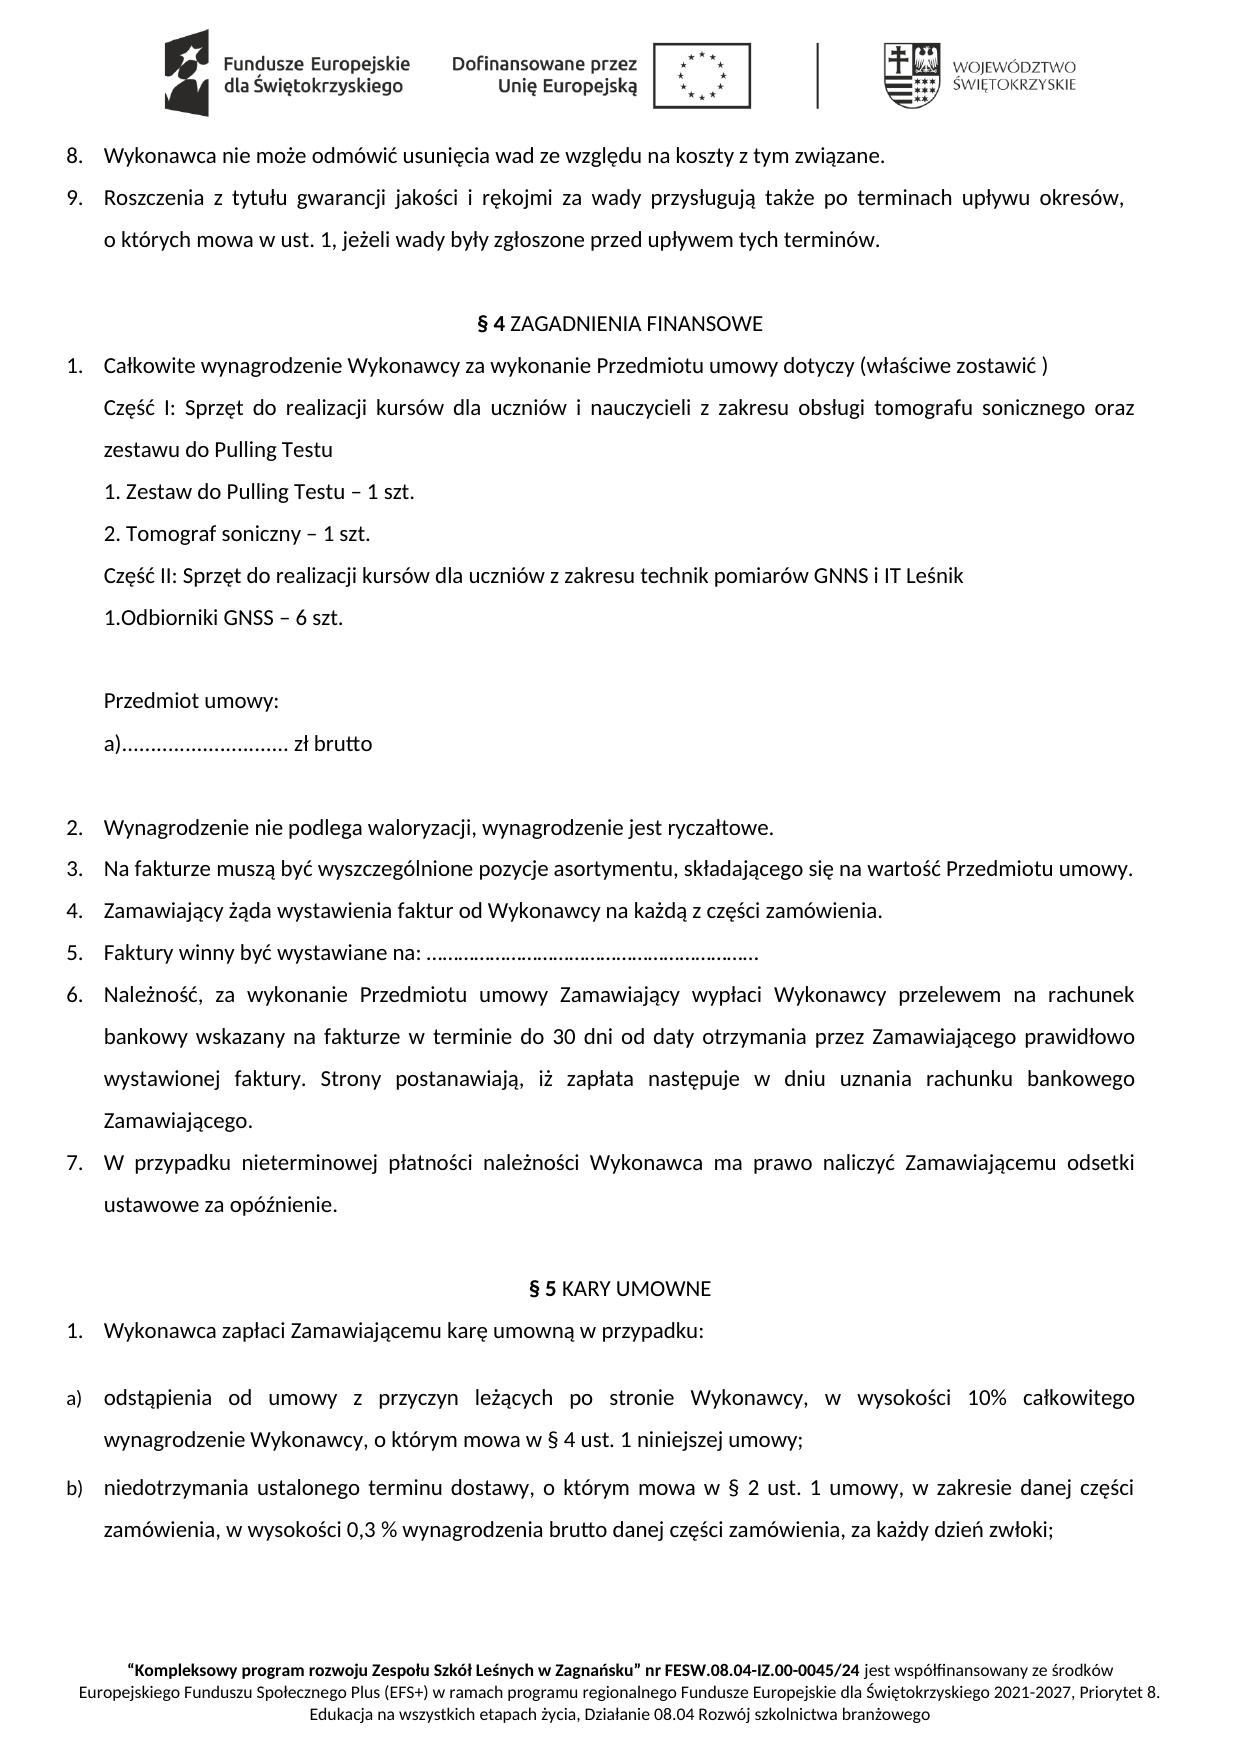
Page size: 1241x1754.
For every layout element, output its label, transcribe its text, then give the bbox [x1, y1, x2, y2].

text 1. Zestaw do Pulling Testu – 1 szt. [103, 477, 1137, 505]
list Należność, za wykonanie Przedmiotu umowy Zamawiający wypłaci Wykonawcy przelewem na rachunek bankowy wskazany na fakturze w terminie do 30 dni od daty otrzymania przez Zamawiającego prawidłowo wystawionej faktury. Strony postanawiają, iż zapłata następuje w dniu uznania rachunku bankowego Zamawiającego. [66, 981, 1137, 1134]
text a)............................. zł brutto [103, 729, 1137, 757]
picture [164, 29, 1076, 117]
list Roszczenia z tytułu gwarancji jakości i rękojmi za wady przysługują także po terminach upływu okresów, o których mowa w ust. 1, jeżeli wady były zgłoszone przed upływem tych terminów. [66, 183, 1137, 253]
text 2. Tomograf soniczny – 1 szt. [103, 519, 1137, 547]
list Wykonawca zapłaci Zamawiającemu karę umowną w przypadku: [66, 1316, 1137, 1344]
text § 5 KARY UMOWNE [103, 1274, 1137, 1302]
list Wynagrodzenie nie podlega waloryzacji, wynagrodzenie jest ryczałtowe. [66, 813, 1137, 841]
text Przedmiot umowy: [103, 687, 1137, 715]
list Faktury winny być wystawiane na: ……………………………………………………… [66, 938, 1137, 967]
list niedotrzymania ustalonego terminu dostawy, o którym mowa w § 2 ust. 1 umowy, w zakresie danej części zamówienia, w wysokości 0,3 % wynagrodzenia brutto danej części zamówienia, za każdy dzień zwłoki; [66, 1473, 1137, 1543]
text § 4 ZAGADNIENIA FINANSOWE [103, 309, 1137, 337]
text Część I: Sprzęt do realizacji kursów dla uczniów i nauczycieli z zakresu obsługi tomografu sonicznego oraz zestawu do Pulling Testu [103, 393, 1137, 463]
list odstąpienia od umowy z przyczyn leżących po stronie Wykonawcy, w wysokości 10% całkowitego wynagrodzenie Wykonawcy, o którym mowa w § 4 ust. 1 niniejszej umowy; [66, 1383, 1137, 1453]
list Wykonawca nie może odmówić usunięcia wad ze względu na koszty z tym związane. [66, 141, 1137, 169]
list Na fakturze muszą być wyszczególnione pozycje asortymentu, składającego się na wartość Przedmiotu umowy. [66, 854, 1137, 883]
list Całkowite wynagrodzenie Wykonawcy za wykonanie Przedmiotu umowy dotyczy (właściwe zostawić ) [66, 351, 1137, 379]
text 1.Odbiorniki GNSS – 6 szt. [103, 603, 1137, 631]
list W przypadku nieterminowej płatności należności Wykonawca ma prawo naliczyć Zamawiającemu odsetki ustawowe za opóźnienie. [66, 1148, 1137, 1218]
text Część II: Sprzęt do realizacji kursów dla uczniów z zakresu technik pomiarów GNNS i IT Leśnik [103, 561, 1137, 589]
list Zamawiający żąda wystawienia faktur od Wykonawcy na każdą z części zamówienia. [66, 897, 1137, 924]
